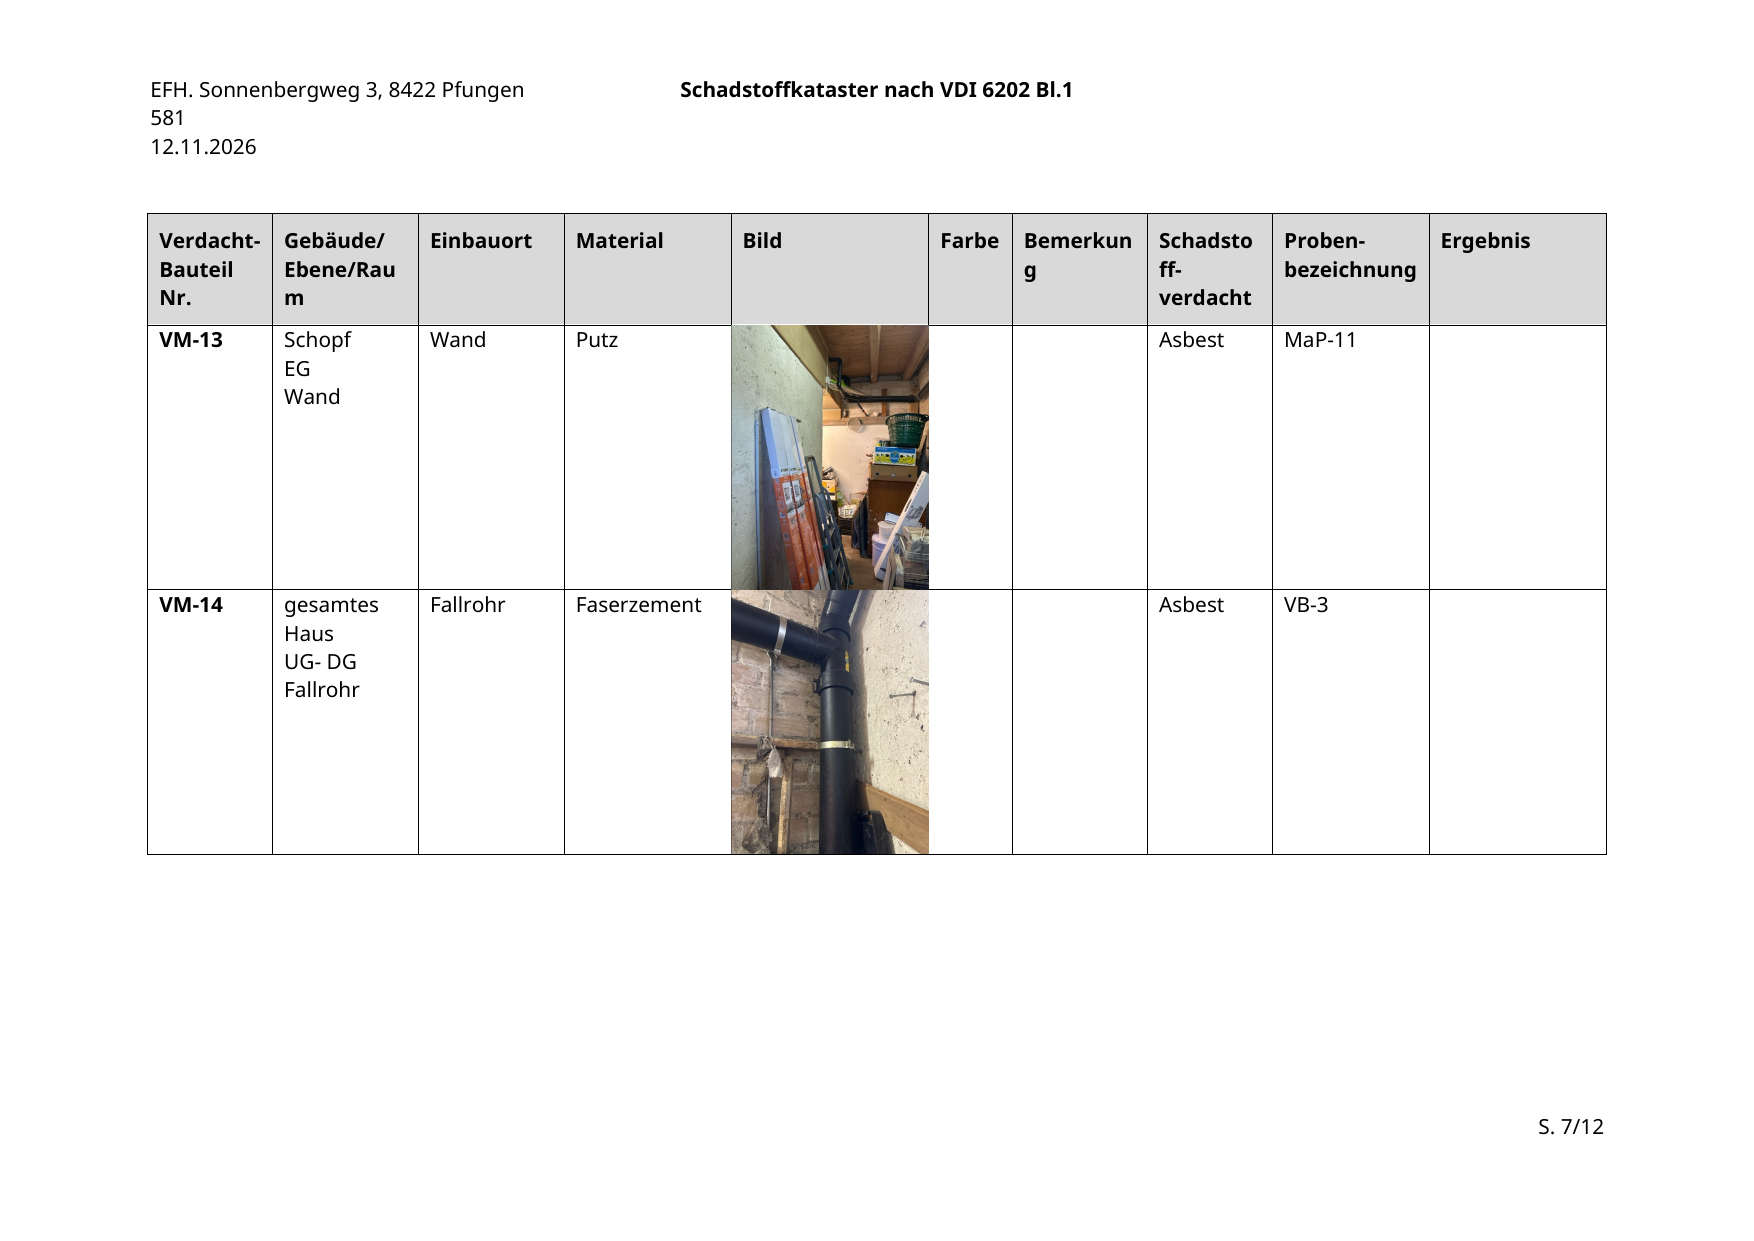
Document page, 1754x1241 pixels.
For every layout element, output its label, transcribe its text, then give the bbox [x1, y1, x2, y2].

table_cell VB-3 [1273, 590, 1429, 854]
table_cell [1013, 326, 1147, 589]
table_cell [929, 326, 1012, 589]
table_cell VM-14 [148, 590, 272, 854]
table_cell Wand [419, 326, 564, 589]
table_cell [929, 590, 1012, 854]
table_header Bemerkung [1013, 214, 1147, 324]
table_cell Schopf EG Wand [273, 326, 418, 589]
table_header Proben-bezeichnung [1273, 214, 1429, 324]
table_header Gebäude/ Ebene/Raum [273, 214, 418, 324]
table_cell [1430, 326, 1606, 589]
table_cell Faserzement [565, 590, 731, 854]
table_cell Asbest [1148, 590, 1272, 854]
table_cell [1013, 590, 1147, 854]
table_cell Fallrohr [419, 590, 564, 854]
table_cell gesamtes Haus UG- DG Fallrohr [273, 590, 418, 854]
table_cell Asbest [1148, 326, 1272, 589]
picture [731, 325, 929, 854]
table_header Material [565, 214, 731, 324]
table_header Bild [732, 214, 928, 324]
table_cell [1430, 590, 1606, 854]
table_header Einbauort [419, 214, 564, 324]
table_header Schadstoff-verdacht [1148, 214, 1272, 324]
table_header Ergebnis [1430, 214, 1606, 324]
table_cell Putz [565, 326, 731, 589]
table_cell MaP-11 [1273, 326, 1429, 589]
table_cell VM-13 [148, 326, 272, 589]
table_header Verdacht-Bauteil Nr. [148, 214, 272, 324]
table_header Farbe [929, 214, 1012, 324]
